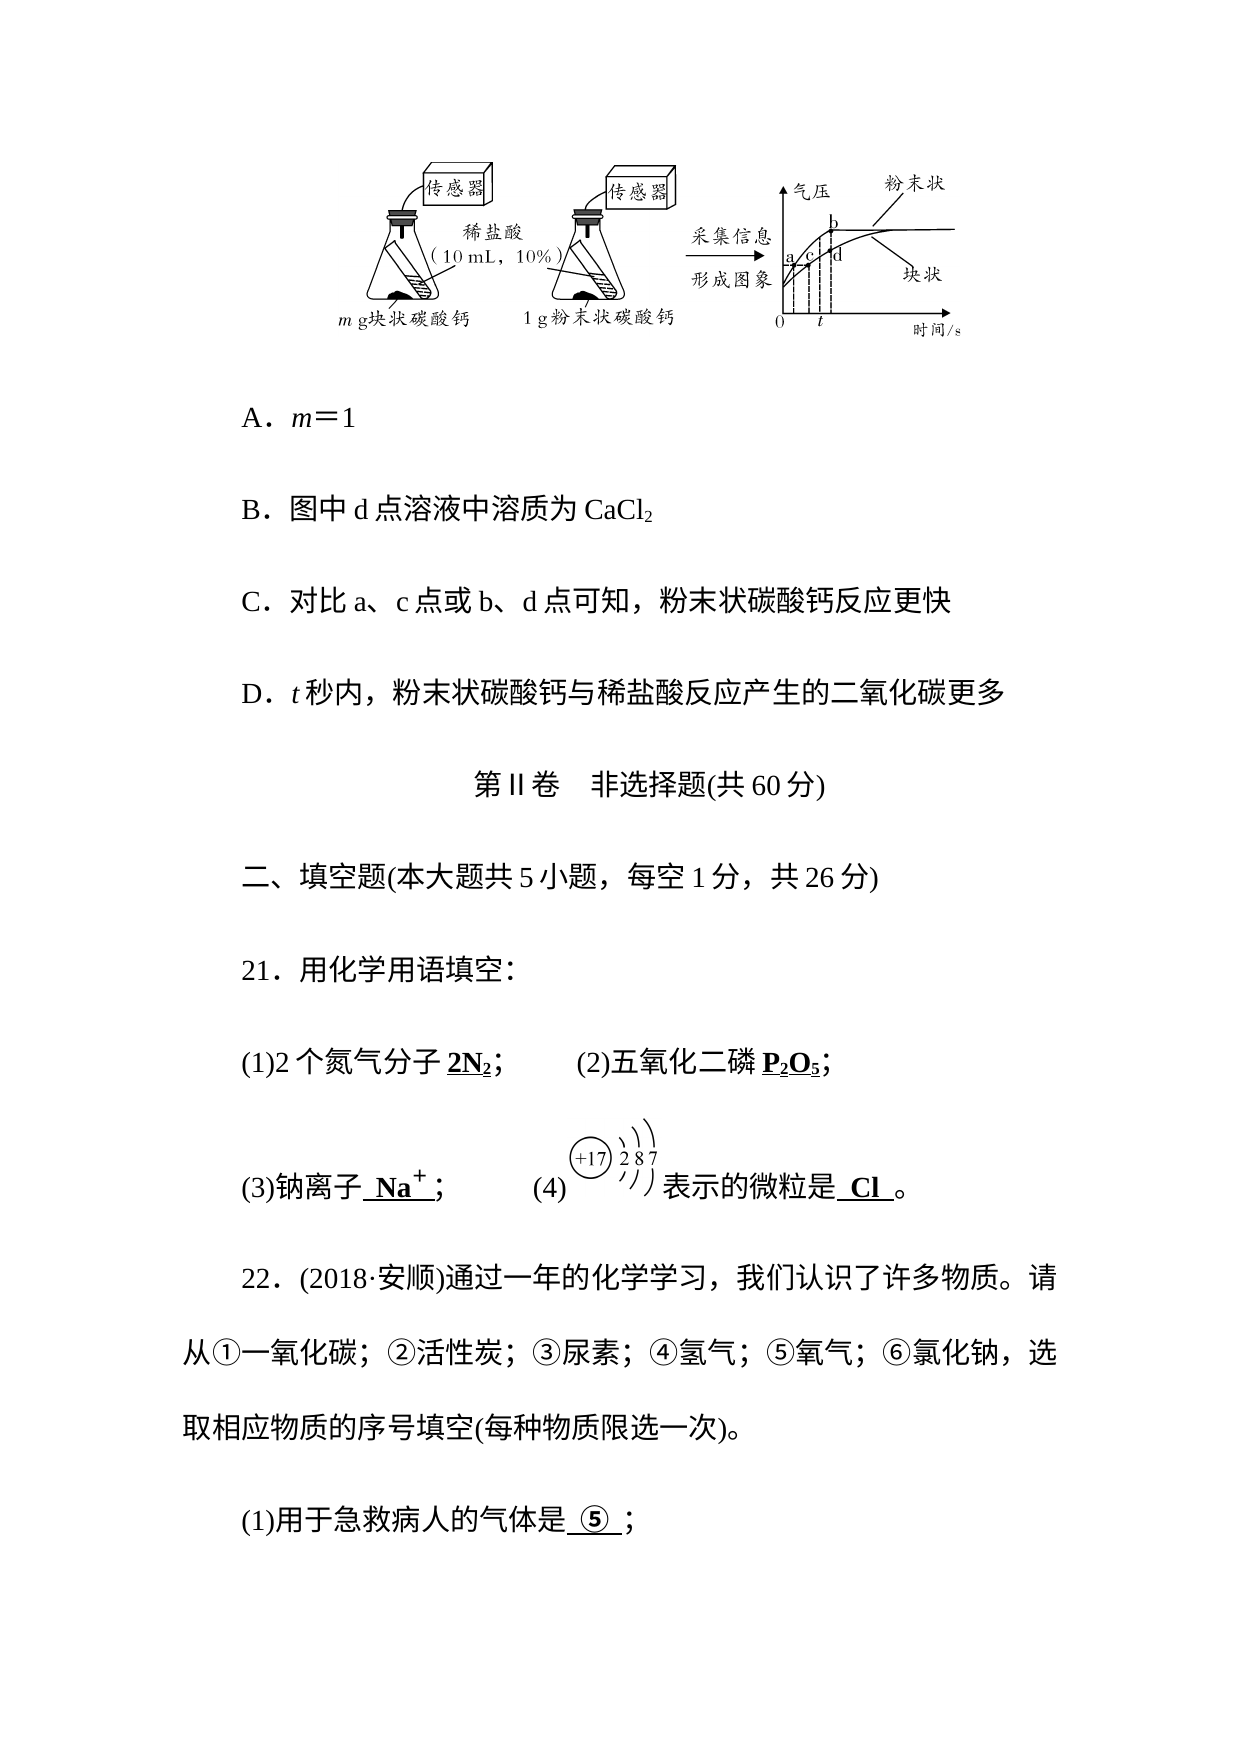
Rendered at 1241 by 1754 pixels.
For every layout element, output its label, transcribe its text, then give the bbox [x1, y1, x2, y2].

text (3)钠离子 Na＋ ； (4)表示的微粒是 Cl 。 [183, 1119, 1058, 1216]
text 22．(2018·安顺)通过一年的化学学习，我们认识了许多物质。请从①一氧化碳；②活性炭；③尿素；④氢气；⑤氧气；⑥氯化钠，选取相应物质的序号填空(每种物质限选一次)。 [183, 1243, 1058, 1458]
text 二、填空题(本大题共5小题，每空1分，共26分) [183, 843, 1058, 908]
text (1)用于急救病人的气体是 ⑤ ； [183, 1485, 1058, 1550]
text D．t秒内，粉末状碳酸钙与稀盐酸反应产生的二氧化碳更多 [183, 658, 1058, 723]
text C．对比a、c点或b、d点可知，粉末状碳酸钙反应更快 [183, 566, 1058, 631]
text 第Ⅱ卷 非选择题(共60分) [183, 751, 1058, 816]
text (1)2个氮气分子2N2； (2)五氧化二磷P2O5； [183, 1027, 1058, 1092]
text A．m＝1 [183, 382, 1058, 447]
text B．图中d点溶液中溶质为CaCl2 [183, 474, 1058, 539]
picture [338, 162, 961, 337]
picture [566, 1118, 662, 1197]
text 21．用化学用语填空： [183, 935, 1058, 1000]
